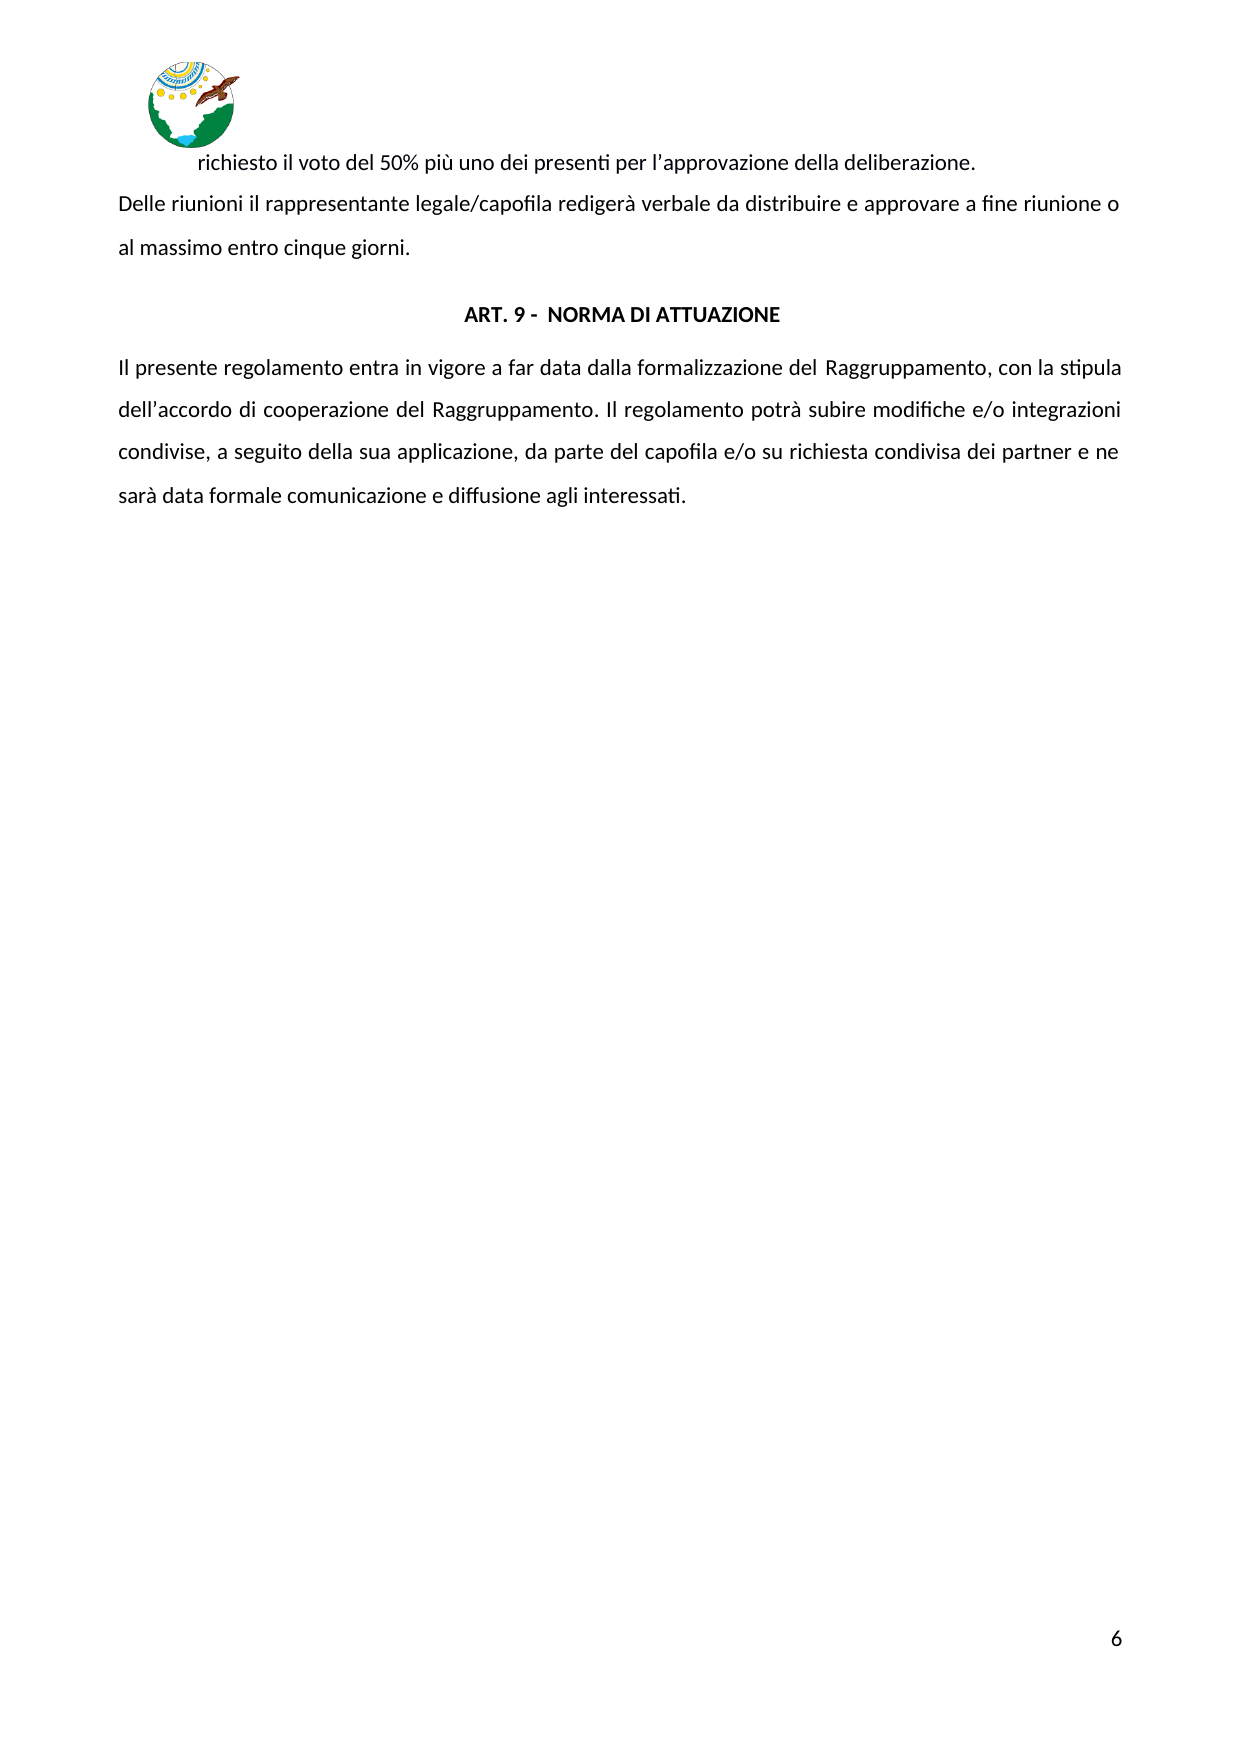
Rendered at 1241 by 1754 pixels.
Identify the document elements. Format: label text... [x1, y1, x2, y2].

picture [148, 62, 240, 148]
text Delle riunioni il rappresentante legale/capofila redigerà verbale da distribuire e approvare a fine riunione o al massimo entro cinque giorni. [118, 189, 1122, 261]
text ART. 9 - NORMA DI ATTUAZIONE [122, 301, 1122, 328]
text Il presente regolamento entra in vigore a far data dalla formalizzazione del Raggruppamento, con la stipula dell’accordo di cooperazione del Raggruppamento. Il regolamento potrà subire modifiche e/o integrazioni condivise, a seguito della sua applicazione, da parte del capofila e/o su richiesta condivisa dei partner e ne sarà data formale comunicazione e diffusione agli interessati. [118, 353, 1122, 509]
